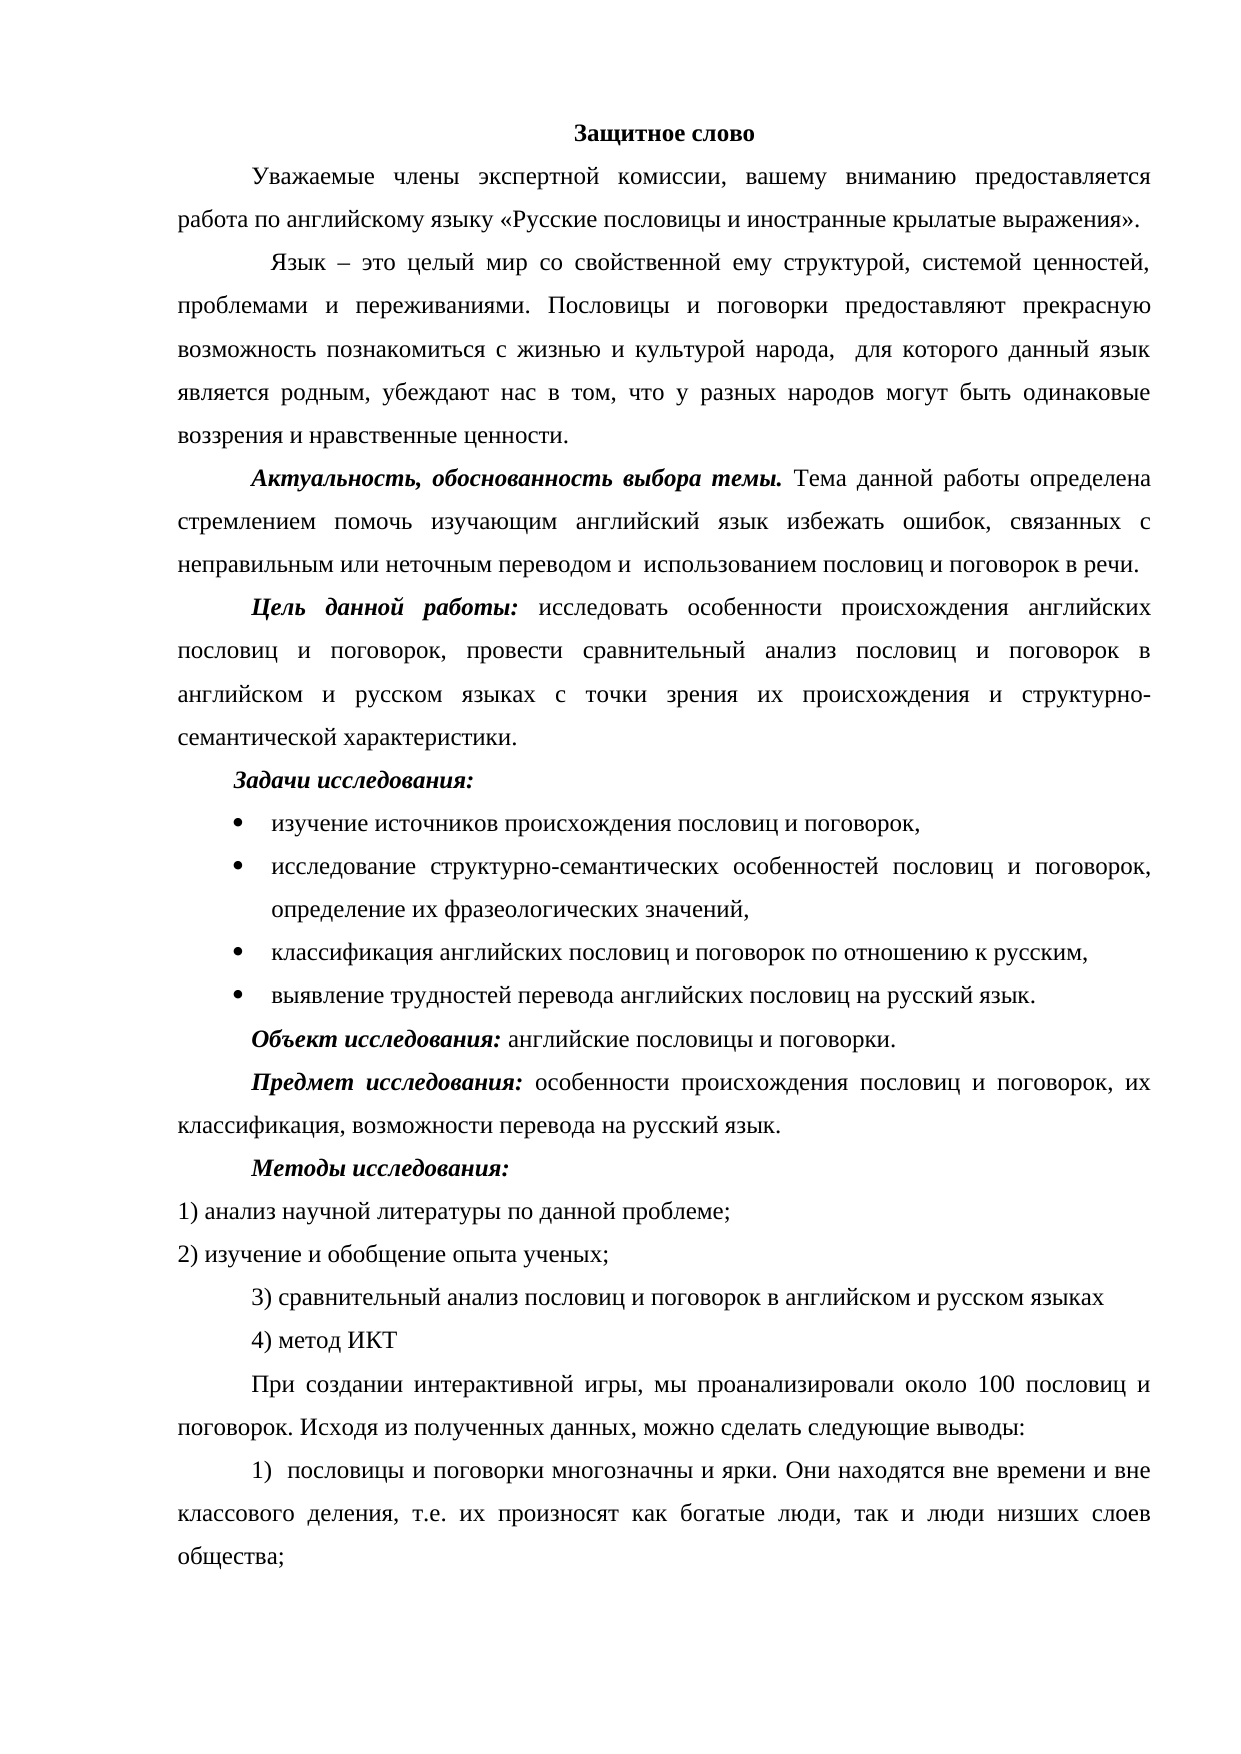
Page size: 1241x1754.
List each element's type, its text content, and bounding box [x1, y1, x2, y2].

text Методы исследования: [177, 1153, 1152, 1182]
text Язык – это целый мир со свойственной ему структурой, системой ценностей, проблемами и переживаниями. Пословицы и поговорки предоставляют прекрасную возможность познакомиться с жизнью и культурой народа, для которого данный язык является родным, убеждают нас в том, что у разных народов могут быть одинаковые воззрения и нравственные ценности. [177, 247, 1152, 449]
subtitle Защитное слово [177, 118, 1152, 147]
text Объект исследования: английские пословицы и поговорки. [177, 1024, 1152, 1052]
text При создании интерактивной игры, мы проанализировали около 100 пословиц и поговорок. Исходя из полученных данных, можно сделать следующие выводы: [177, 1369, 1152, 1441]
text Задачи исследования: [177, 765, 1152, 794]
text 3) сравнительный анализ пословиц и поговорок в английском и русском языках [177, 1282, 1152, 1311]
text Актуальность, обоснованность выбора темы. Тема данной работы определена стремлением помочь изучающим английский язык избежать ошибок, связанных с неправильным или неточным переводом и использованием пословиц и поговорок в речи. [177, 463, 1152, 578]
text 1) пословицы и поговорки многозначны и ярки. Они находятся вне времени и вне классового деления, т.е. их произносят как богатые люди, так и люди низших слоев общества; [177, 1455, 1152, 1570]
list исследование структурно-семантических особенностей пословиц и поговорок, определение их фразеологических значений, [233, 851, 1152, 923]
list изучение источников происхождения пословиц и поговорок, [233, 808, 1152, 837]
list классификация английских пословиц и поговорок по отношению к русским, [233, 937, 1152, 966]
list выявление трудностей перевода английских пословиц на русский язык. [233, 981, 1152, 1009]
text 4) метод ИКТ [177, 1326, 1152, 1354]
text Предмет исследования: особенности происхождения пословиц и поговорок, их классификация, возможности перевода на русский язык. [177, 1067, 1152, 1139]
text Уважаемые члены экспертной комиссии, вашему вниманию предоставляется работа по английскому языку «Русские пословицы и иностранные крылатые выражения». [177, 161, 1152, 233]
text 2) изучение и обобщение опыта ученых; [177, 1239, 1152, 1268]
text 1) анализ научной литературы по данной проблеме; [177, 1196, 1152, 1225]
text Цель данной работы: исследовать особенности происхождения английских пословиц и поговорок, провести сравнительный анализ пословиц и поговорок в английском и русском языках с точки зрения их происхождения и структурно-семантической характеристики. [177, 592, 1152, 751]
